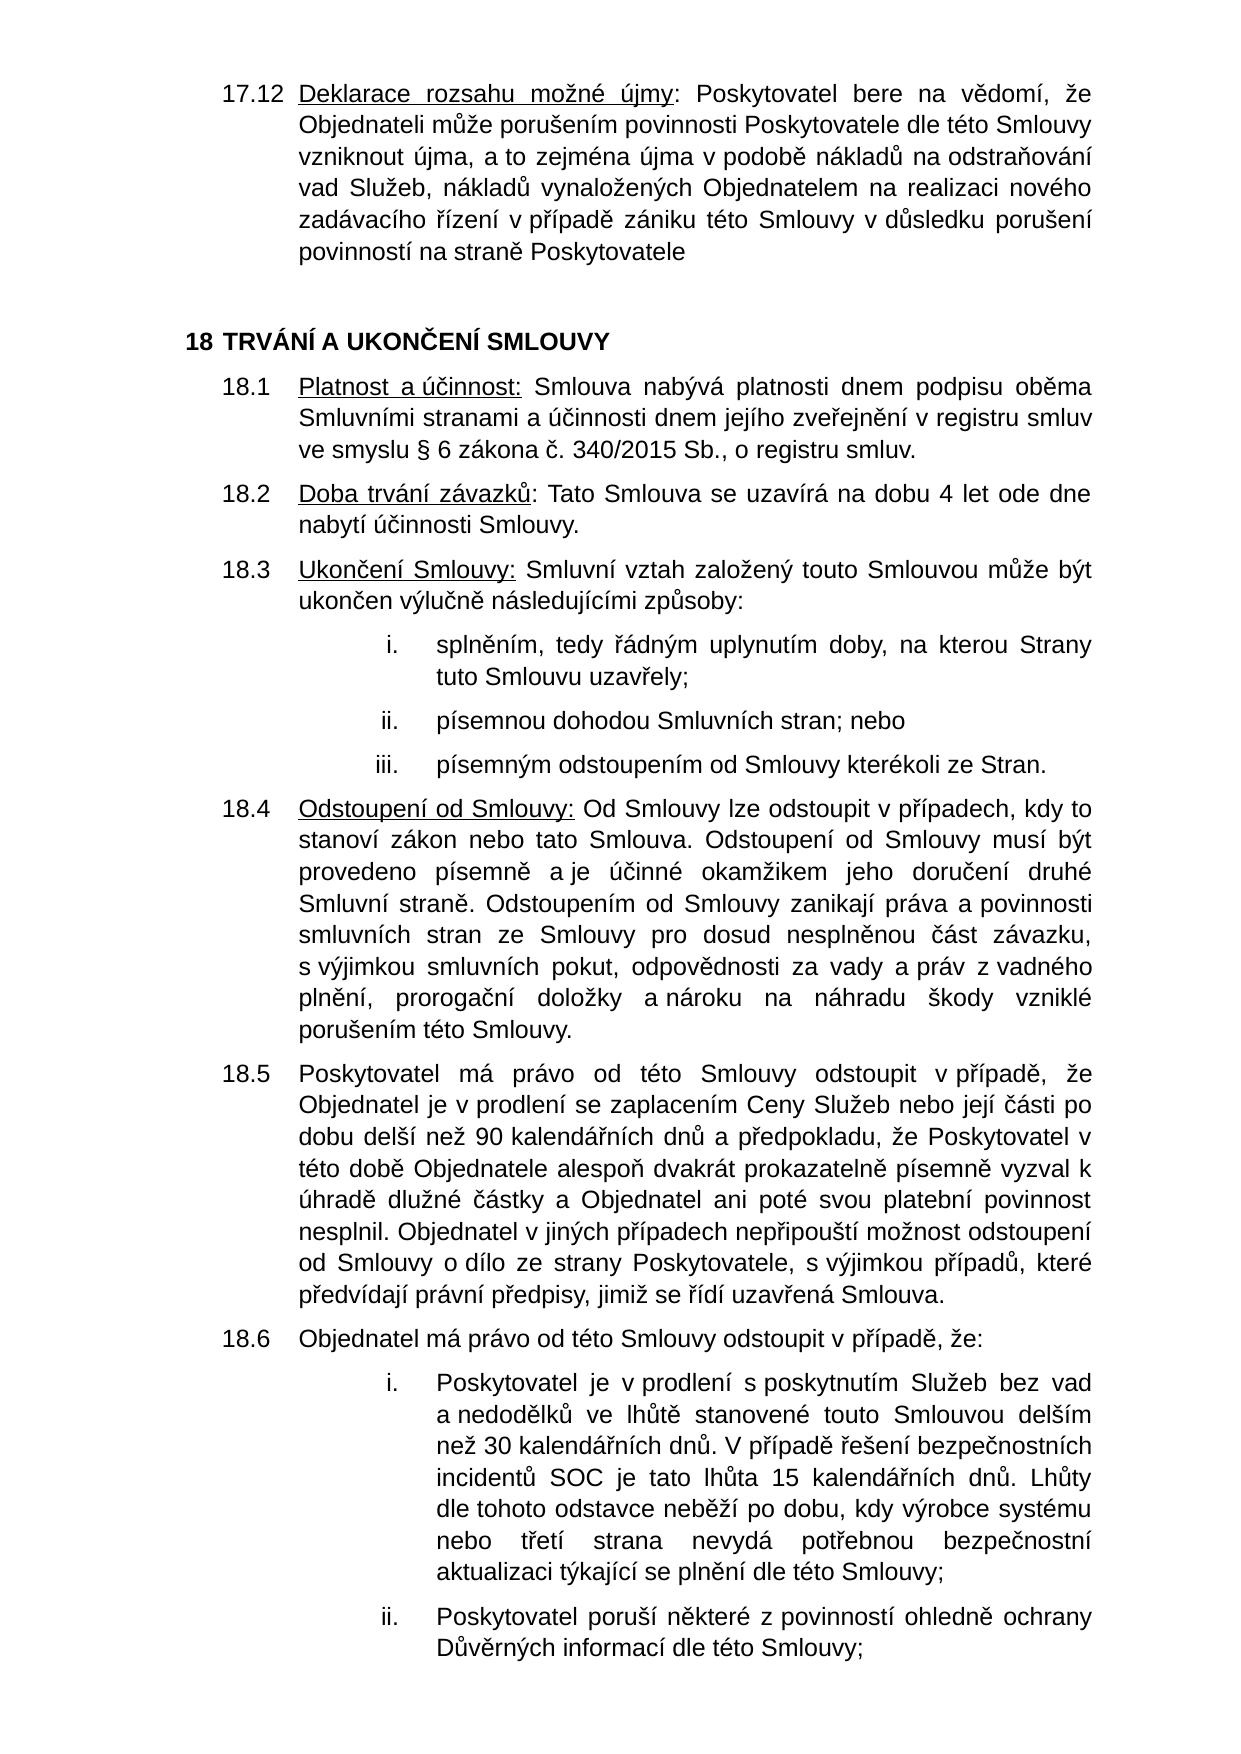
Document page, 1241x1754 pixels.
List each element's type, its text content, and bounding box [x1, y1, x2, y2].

list písemným odstoupením od Smlouvy kterékoli ze Stran. [399, 750, 1092, 779]
text Objednatel má právo od této Smlouvy odstoupit v případě, že: [222, 1324, 1092, 1353]
list písemnou dohodou Smluvních stran; nebo [399, 706, 1092, 734]
text trvání a Ukončení Smlouvy [185, 327, 1092, 356]
text Odstoupení od Smlouvy: Od Smlouvy lze odstoupit v případech, kdy to stanoví zákon nebo tato Smlouva. Odstoupení od Smlouvy musí být provedeno písemně a je účinné okamžikem jeho doručení druhé Smluvní straně. Odstoupením od Smlouvy zanikají práva a povinnosti smluvních stran ze Smlouvy pro dosud nesplněnou část závazku, s výjimkou smluvních pokut, odpovědnosti za vady a práv z vadného plnění, prorogační doložky a nároku na náhradu škody vzniklé porušením této Smlouvy. [222, 794, 1092, 1044]
text Platnost a účinnost: Smlouva nabývá platnosti dnem podpisu oběma Smluvními stranami a účinnosti dnem jejího zveřejnění v registru smluv ve smyslu § 6 zákona č. 340/2015 Sb., o registru smluv. [222, 372, 1092, 464]
text Deklarace rozsahu možné újmy: Poskytovatel bere na vědomí, že Objednateli může porušením povinnosti Poskytovatele dle této Smlouvy vzniknout újma, a to zejména újma v podobě nákladů na odstraňování vad Služeb, nákladů vynaložených Objednatelem na realizaci nového zadávacího řízení v případě zániku této Smlouvy v důsledku porušení povinností na straně Poskytovatele [222, 79, 1092, 265]
list Poskytovatel poruší některé z povinností ohledně ochrany Důvěrných informací dle této Smlouvy; [399, 1601, 1092, 1662]
text Ukončení Smlouvy: Smluvní vztah založený touto Smlouvou může být ukončen výlučně následujícími způsoby: [222, 554, 1092, 615]
list Poskytovatel je v prodlení s poskytnutím Služeb bez vad a nedodělků ve lhůtě stanovené touto Smlouvou delším než 30 kalendářních dnů. V případě řešení bezpečnostních incidentů SOC je tato lhůta 15 kalendářních dnů. Lhůty dle tohoto odstavce neběží po dobu, kdy výrobce systému nebo třetí strana nevydá potřebnou bezpečnostní aktualizaci týkající se plnění dle této Smlouvy; [399, 1368, 1092, 1586]
list splněním, tedy řádným uplynutím doby, na kterou Strany tuto Smlouvu uzavřely; [399, 630, 1092, 691]
text Doba trvání závazků: Tato Smlouva se uzavírá na dobu 4 let ode dne nabytí účinnosti Smlouvy. [222, 479, 1092, 539]
text Poskytovatel má právo od této Smlouvy odstoupit v případě, že Objednatel je v prodlení se zaplacením Ceny Služeb nebo její části po dobu delší než 90 kalendářních dnů a předpokladu, že Poskytovatel v této době Objednatele alespoň dvakrát prokazatelně písemně vyzval k úhradě dlužné částky a Objednatel ani poté svou platební povinnost nesplnil. Objednatel v jiných případech nepřipouští možnost odstoupení od Smlouvy o dílo ze strany Poskytovatele, s výjimkou případů, které předvídají právní předpisy, jimiž se řídí uzavřená Smlouva. [222, 1059, 1092, 1309]
